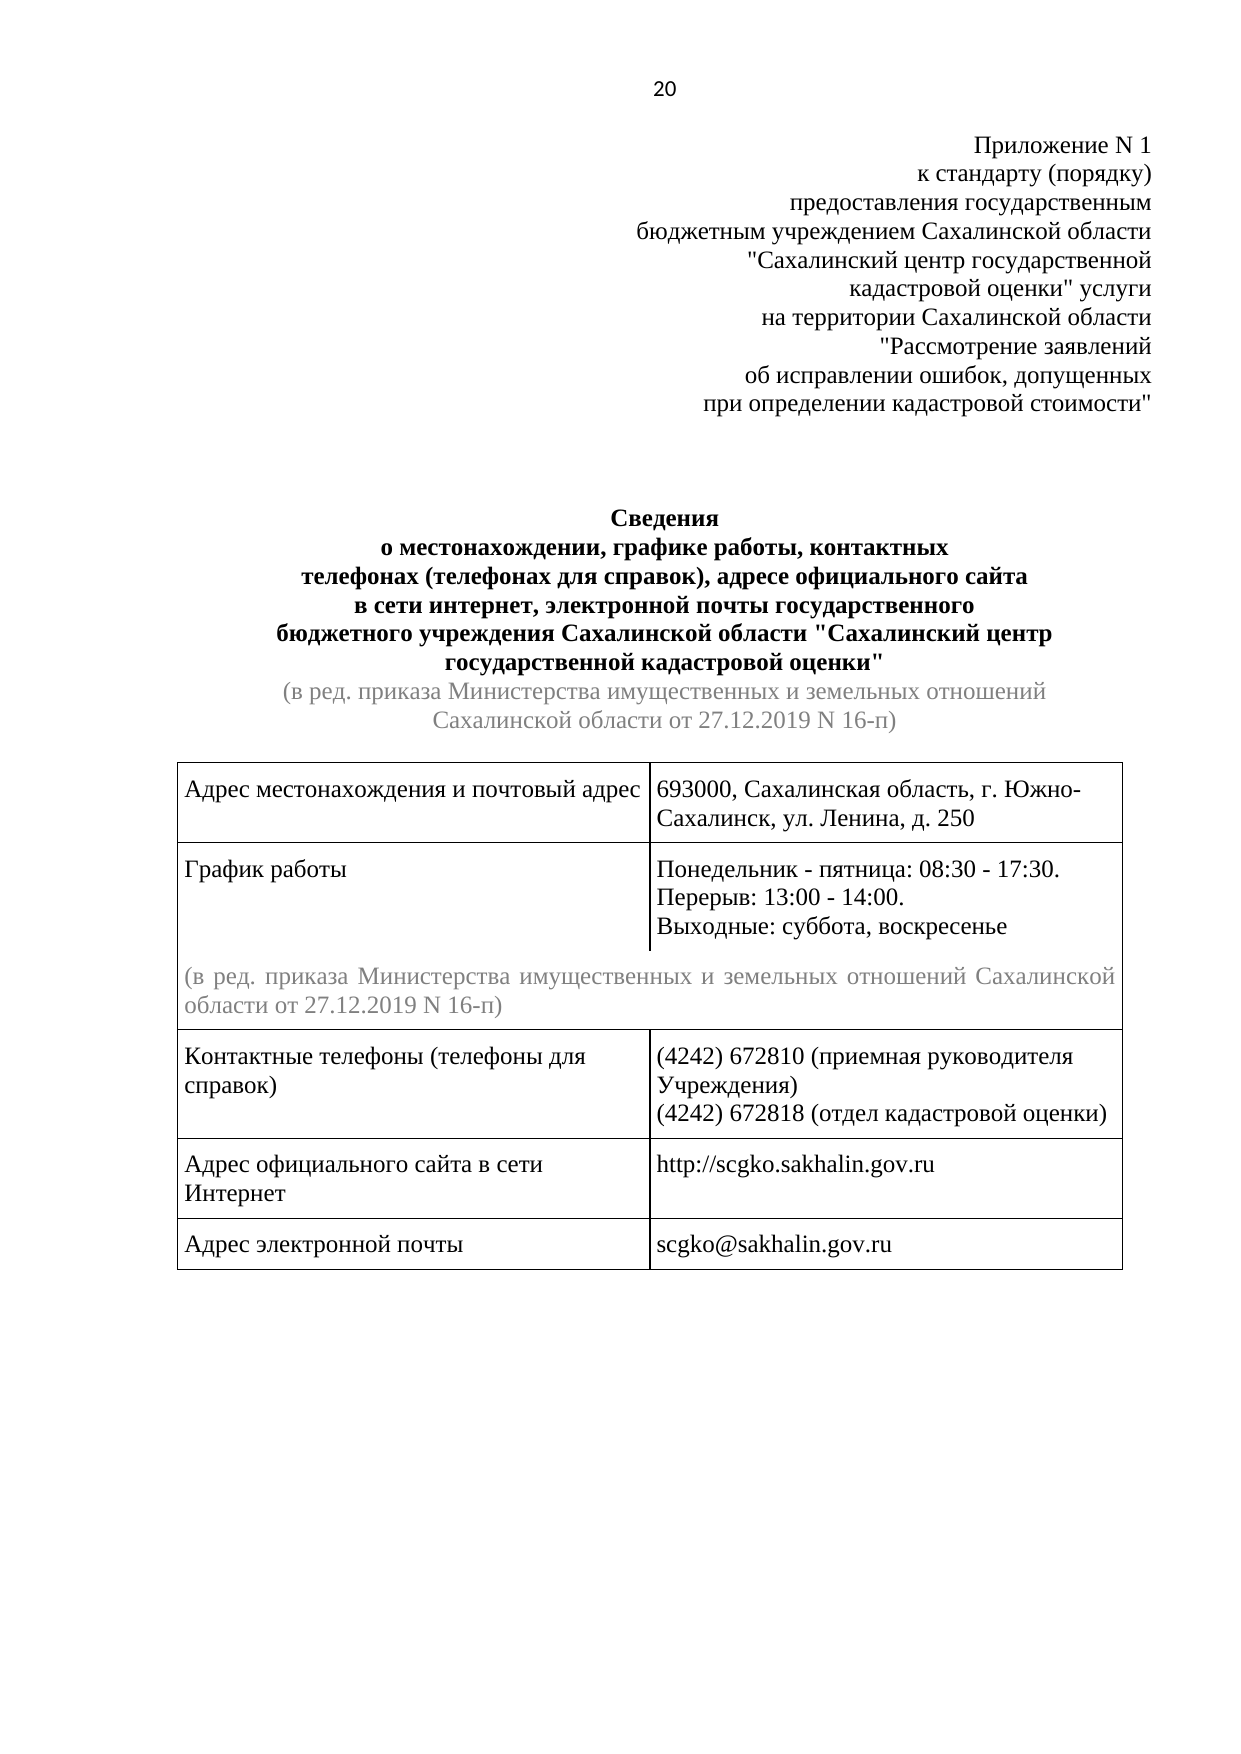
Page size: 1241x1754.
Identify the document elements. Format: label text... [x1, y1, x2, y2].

text (в ред. приказа Министерства имущественных и земельных отношений [177, 676, 1152, 705]
text при определении кадастровой стоимости" [177, 388, 1152, 417]
table_cell Адрес официального сайта в сети Интернет [178, 1139, 649, 1218]
text кадастровой оценки" услуги [177, 273, 1152, 302]
table_cell scgko@sakhalin.gov.ru [651, 1219, 1122, 1269]
text Приложение N 1 [177, 130, 1152, 158]
table_header 693000, Сахалинская область, г. Южно-Сахалинск, ул. Ленина, д. 250 [651, 763, 1122, 842]
title Сведения [177, 503, 1152, 532]
title о местонахождении, графике работы, контактных [177, 532, 1152, 561]
text бюджетным учреждением Сахалинской области [177, 216, 1152, 245]
text "Рассмотрение заявлений [177, 331, 1152, 360]
table_cell Контактные телефоны (телефоны для справок) [178, 1030, 649, 1138]
title в сети интернет, электронной почты государственного [177, 590, 1152, 618]
table_cell Понедельник - пятница: 08:30 - 17:30. Перерыв: 13:00 - 14:00. Выходные: суббота, воскресенье [651, 843, 1122, 951]
table_header Адрес местонахождения и почтовый адрес [178, 763, 649, 842]
text об исправлении ошибок, допущенных [177, 360, 1152, 388]
table_cell (в ред. приказа Министерства имущественных и земельных отношений Сахалинской области от 27.12.2019 N 16-п) [178, 951, 1122, 1029]
title государственной кадастровой оценки" [177, 647, 1152, 676]
table_cell Адрес электронной почты [178, 1219, 649, 1269]
text на территории Сахалинской области [177, 302, 1152, 331]
text "Сахалинский центр государственной [177, 245, 1152, 273]
title бюджетного учреждения Сахалинской области "Сахалинский центр [177, 618, 1152, 647]
table_cell http://scgko.sakhalin.gov.ru [651, 1139, 1122, 1218]
table_cell (4242) 672810 (приемная руководителя Учреждения) (4242) 672818 (отдел кадастровой оценки) [651, 1030, 1122, 1138]
title телефонах (телефонах для справок), адресе официального сайта [177, 561, 1152, 590]
table_cell График работы [178, 843, 649, 951]
text предоставления государственным [177, 187, 1152, 216]
text Сахалинской области от 27.12.2019 N 16-п) [177, 705, 1152, 733]
text к стандарту (порядку) [177, 158, 1152, 187]
